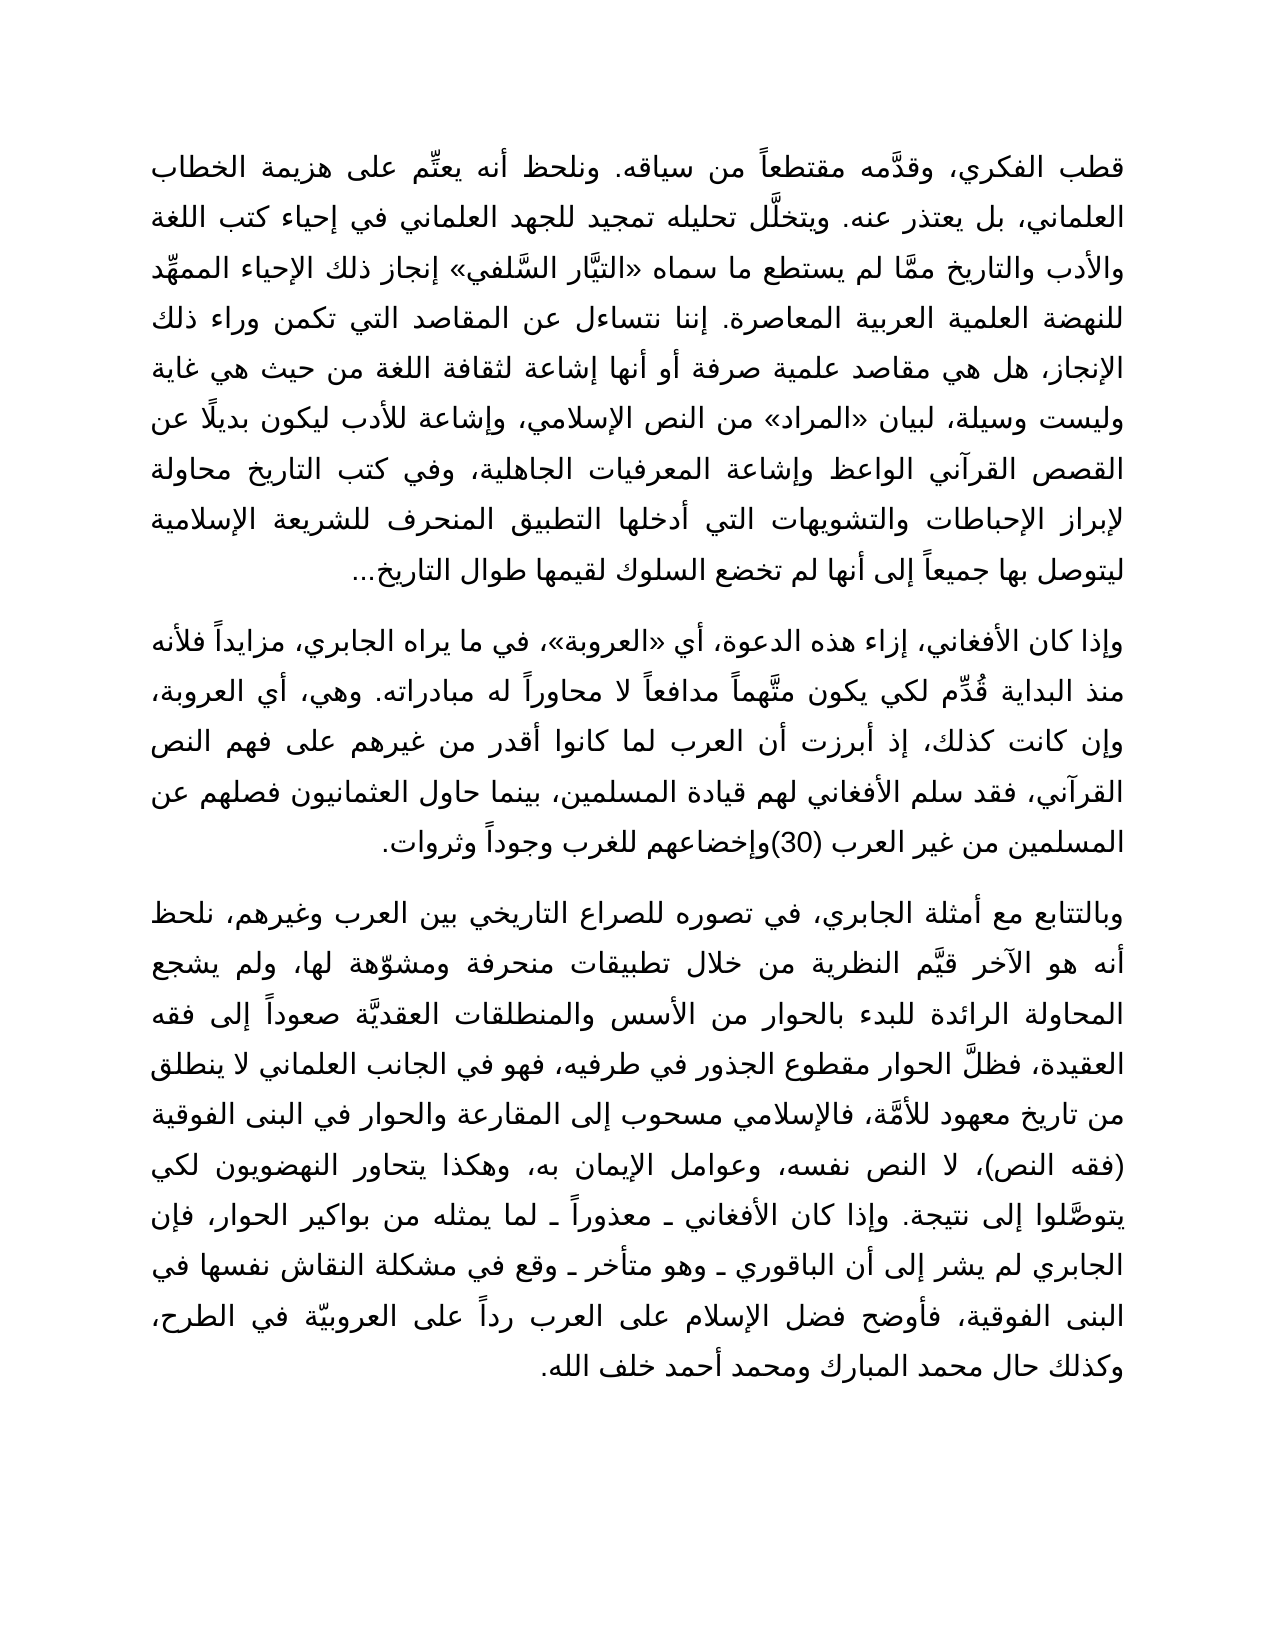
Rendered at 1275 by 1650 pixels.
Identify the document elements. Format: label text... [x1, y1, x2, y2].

text وبالتتابع مع أمثلة الجابري، في تصوره للصراع التاريخي بين العرب وغيرهم، نلحظ أنه هو الآخر قيَّم النظرية من خلال تطبيقات منحرفة ومشوّهة لها، ولم يشجع المحاولة الرائدة للبدء بالحوار من الأسس والمنطلقات العقديَّة صعوداً إلى فقه العقيدة، فظلَّ الحوار مقطوع الجذور في طرفيه، فهو في الجانب العلماني لا ينطلق من تاريخ معهود للأمَّة، فالإسلامي مسحوب إلى المقارعة والحوار في البنى الفوقية (فقه النص)، لا النص نفسه، وعوامل الإيمان به، وهكذا يتحاور النهضويون لكي يتوصَّلوا إلى نتيجة. وإذا كان الأفغاني ـ معذوراً ـ لما يمثله من بواكير الحوار، فإن الجابري لم يشر إلى أن الباقوري ـ وهو متأخر ـ وقع في مشكلة النقاش نفسها في البنى الفوقية، فأوضح فضل الإسلام على العرب رداً على العروبيّة في الطرح، وكذلك حال محمد المبارك ومحمد أحمد خلف الله. [150, 896, 1125, 1382]
text وإذا كان الأفغاني، إزاء هذه الدعوة، أي «العروبة»، في ما يراه الجابري، مزايداً فلأنه منذ البداية قُدِّم لكي يكون متَّهماً مدافعاً لا محاوراً له مبادراته. وهي، أي العروبة، وإن كانت كذلك، إذ أبرزت أن العرب لما كانوا أقدر من غيرهم على فهم النص القرآني، فقد سلم الأفغاني لهم قيادة المسلمين، بينما حاول العثمانيون فصلهم عن المسلمين من غير العرب (30)وإخضاعهم للغرب وجوداً وثروات. [150, 624, 1125, 858]
text قطب الفكري، وقدَّمه مقتطعاً من سياقه. ونلحظ أنه يعتِّم على هزيمة الخطاب العلماني، بل يعتذر عنه. ويتخلَّل تحليله تمجيد للجهد العلماني في إحياء كتب اللغة والأدب والتاريخ ممَّا لم يستطع ما سماه «التيَّار السَّلفي» إنجاز ذلك الإحياء الممهِّد للنهضة العلمية العربية المعاصرة. إننا نتساءل عن المقاصد التي تكمن وراء ذلك الإنجاز، هل هي مقاصد علمية صرفة أو أنها إشاعة لثقافة اللغة من حيث هي غاية وليست وسيلة، لبيان «المراد» من النص الإسلامي، وإشاعة للأدب ليكون بديلًا عن القصص القرآني الواعظ وإشاعة المعرفيات الجاهلية، وفي كتب التاريخ محاولة لإبراز الإحباطات والتشويهات التي أدخلها التطبيق المنحرف للشريعة الإسلامية ليتوصل بها جميعاً إلى أنها لم تخضع السلوك لقيمها طوال التاريخ... [150, 150, 1125, 586]
